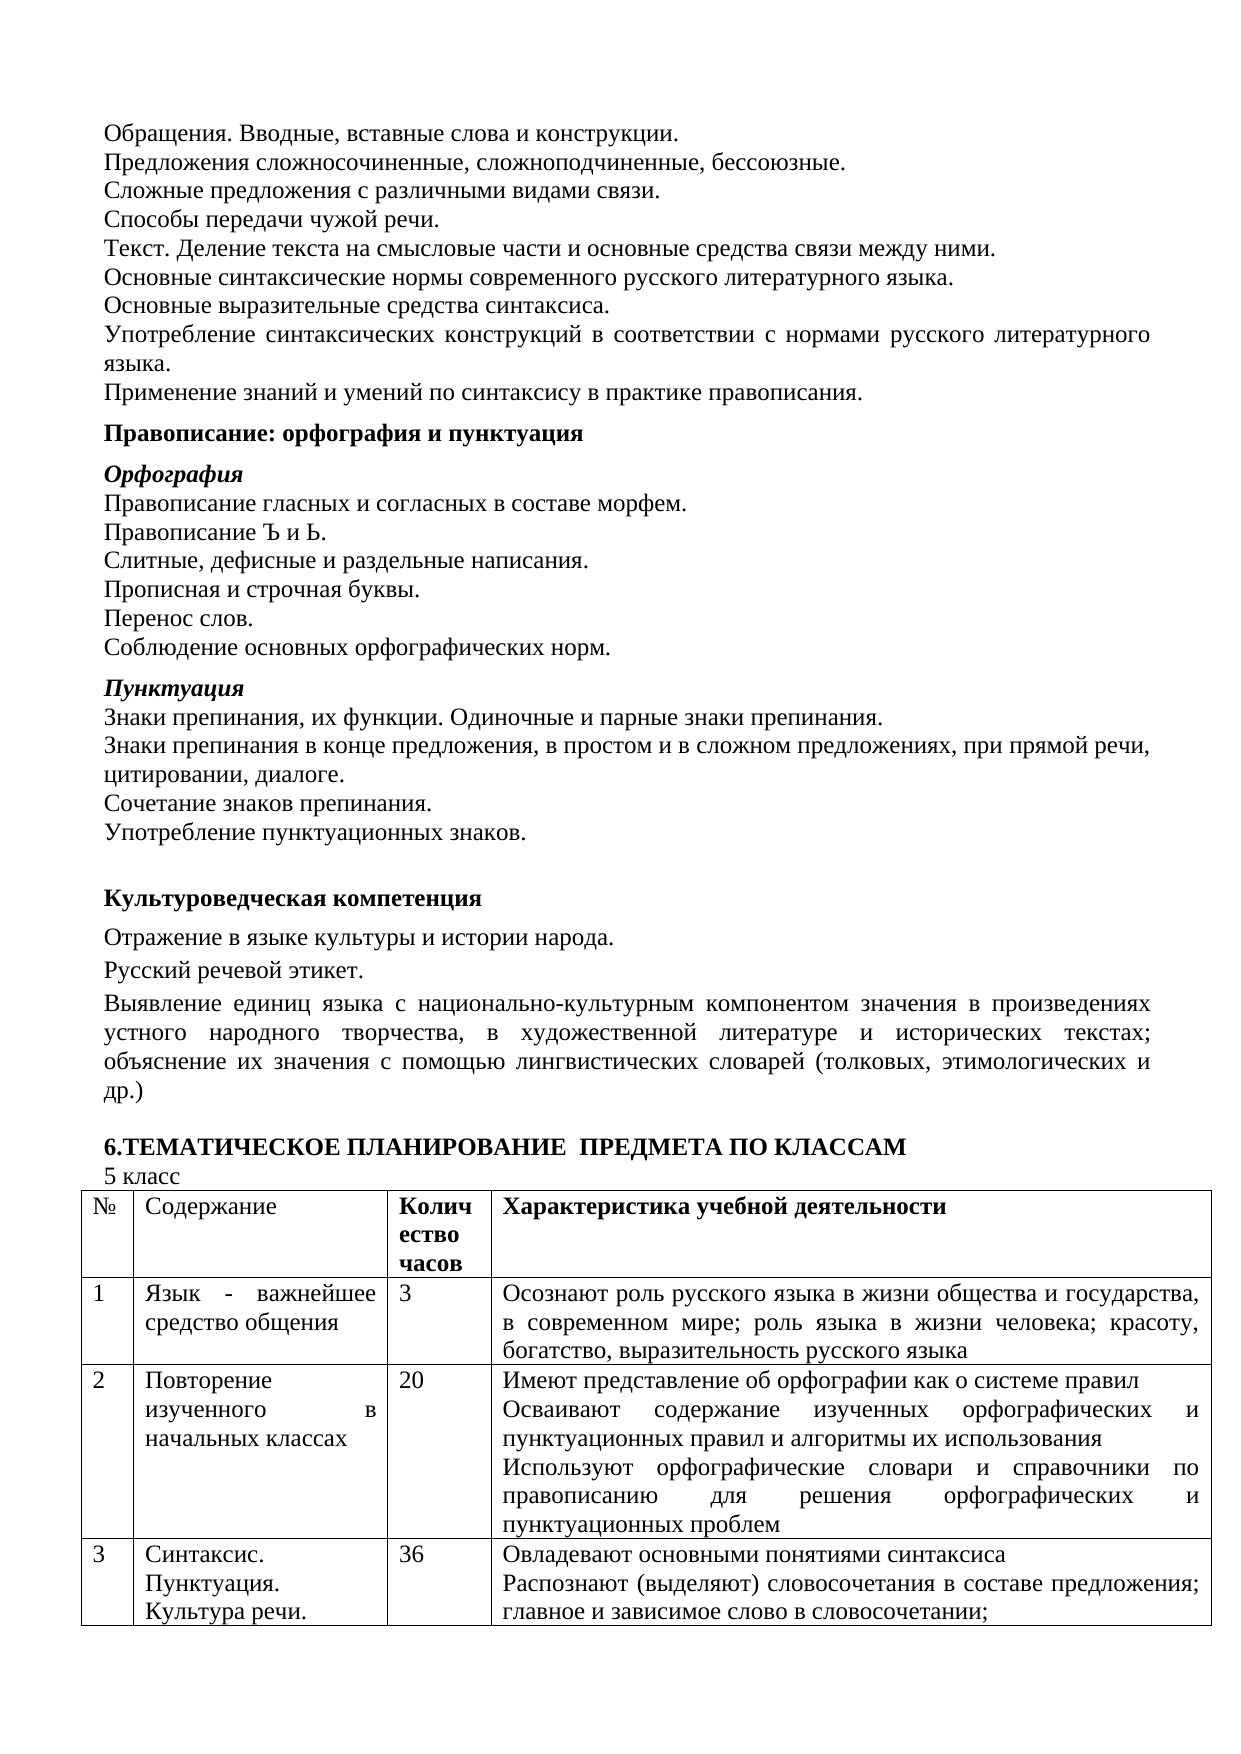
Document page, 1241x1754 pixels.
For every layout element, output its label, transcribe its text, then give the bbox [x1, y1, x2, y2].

table_cell 20 [388, 1365, 491, 1538]
text Орфография [103, 459, 1152, 488]
table_header Характеристика учебной деятельности [492, 1191, 1211, 1277]
table_cell 36 [388, 1539, 491, 1625]
text Культуроведческая компетенция [103, 883, 1152, 912]
text Основные выразительные средства синтаксиса. [103, 291, 1152, 319]
table_header Содержание [134, 1191, 387, 1277]
text Употребление синтаксических конструкций в соответствии с нормами русского литературного языка. [103, 319, 1152, 377]
table_header № [82, 1191, 133, 1277]
table_cell Осознают роль русского языка в жизни общества и государства, в современном мире; роль языка в жизни человека; красоту, богатство, выразительность русского языка [492, 1278, 1211, 1364]
table_cell 2 [82, 1365, 133, 1538]
text 5 класс [103, 1161, 1152, 1190]
text Сложные предложения с различными видами связи. [103, 176, 1152, 204]
text Русский речевой этикет. [103, 955, 1152, 984]
text Правописание Ъ и Ь. [103, 517, 1152, 546]
table_cell 1 [82, 1278, 133, 1364]
table_cell Язык - важнейшее средство общения [134, 1278, 387, 1364]
text Знаки препинания, их функции. Одиночные и парные знаки препинания. [103, 702, 1152, 731]
text Способы передачи чужой речи. [103, 204, 1152, 233]
text Отражение в языке культуры и истории народа. [103, 922, 1152, 951]
text Текст. Деление текста на смысловые части и основные средства связи между ними. [103, 233, 1152, 262]
text Обращения. Вводные, вставные слова и конструкции. [103, 118, 1152, 147]
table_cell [134, 1539, 387, 1625]
table_cell Повторение изученного в начальных классах [134, 1365, 387, 1538]
text Выявление единиц языка с национально-культурным компонентом значения в произведениях устного народного творчества, в художественной литературе и исторических текстах; объяснение их значения с помощью лингвистических словарей (толковых, этимологических и др.) [103, 988, 1152, 1103]
text Прописная и строчная буквы. [103, 574, 1152, 603]
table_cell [492, 1539, 1211, 1625]
text Употребление пунктуационных знаков. [103, 817, 1152, 846]
table_cell 3 [388, 1278, 491, 1364]
table_cell 3 [82, 1539, 133, 1625]
table_header Количество часов [388, 1191, 491, 1277]
text Сочетание знаков препинания. [103, 788, 1152, 817]
text 6.ТЕМАТИЧЕСКОЕ ПЛАНИРОВАНИЕ ПРЕДМЕТА ПО КЛАССАМ [103, 1132, 1152, 1161]
text Слитные, дефисные и раздельные написания. [103, 546, 1152, 574]
text Соблюдение основных орфографических норм. [103, 632, 1152, 661]
text Предложения сложносочиненные, сложноподчиненные, бессоюзные. [103, 147, 1152, 176]
table_cell Имеют представление об орфографии как о системе правил Осваивают содержание изученных орфографических и пунктуационных правил и алгоритмы их использования Используют орфографические словари и справочники по правописанию для решения орфографических и пунктуационных проблем [492, 1365, 1211, 1538]
text Основные синтаксические нормы современного русского литературного языка. [103, 262, 1152, 291]
text Применение знаний и умений по синтаксису в практике правописания. [103, 377, 1152, 406]
text Перенос слов. [103, 603, 1152, 632]
text Правописание: орфография и пунктуация [103, 418, 1152, 447]
text Пунктуация [103, 673, 1152, 702]
text Правописание гласных и согласных в составе морфем. [103, 488, 1152, 517]
text Знаки препинания в конце предложения, в простом и в сложном предложениях, при прямой речи, цитировании, диалоге. [103, 731, 1152, 788]
